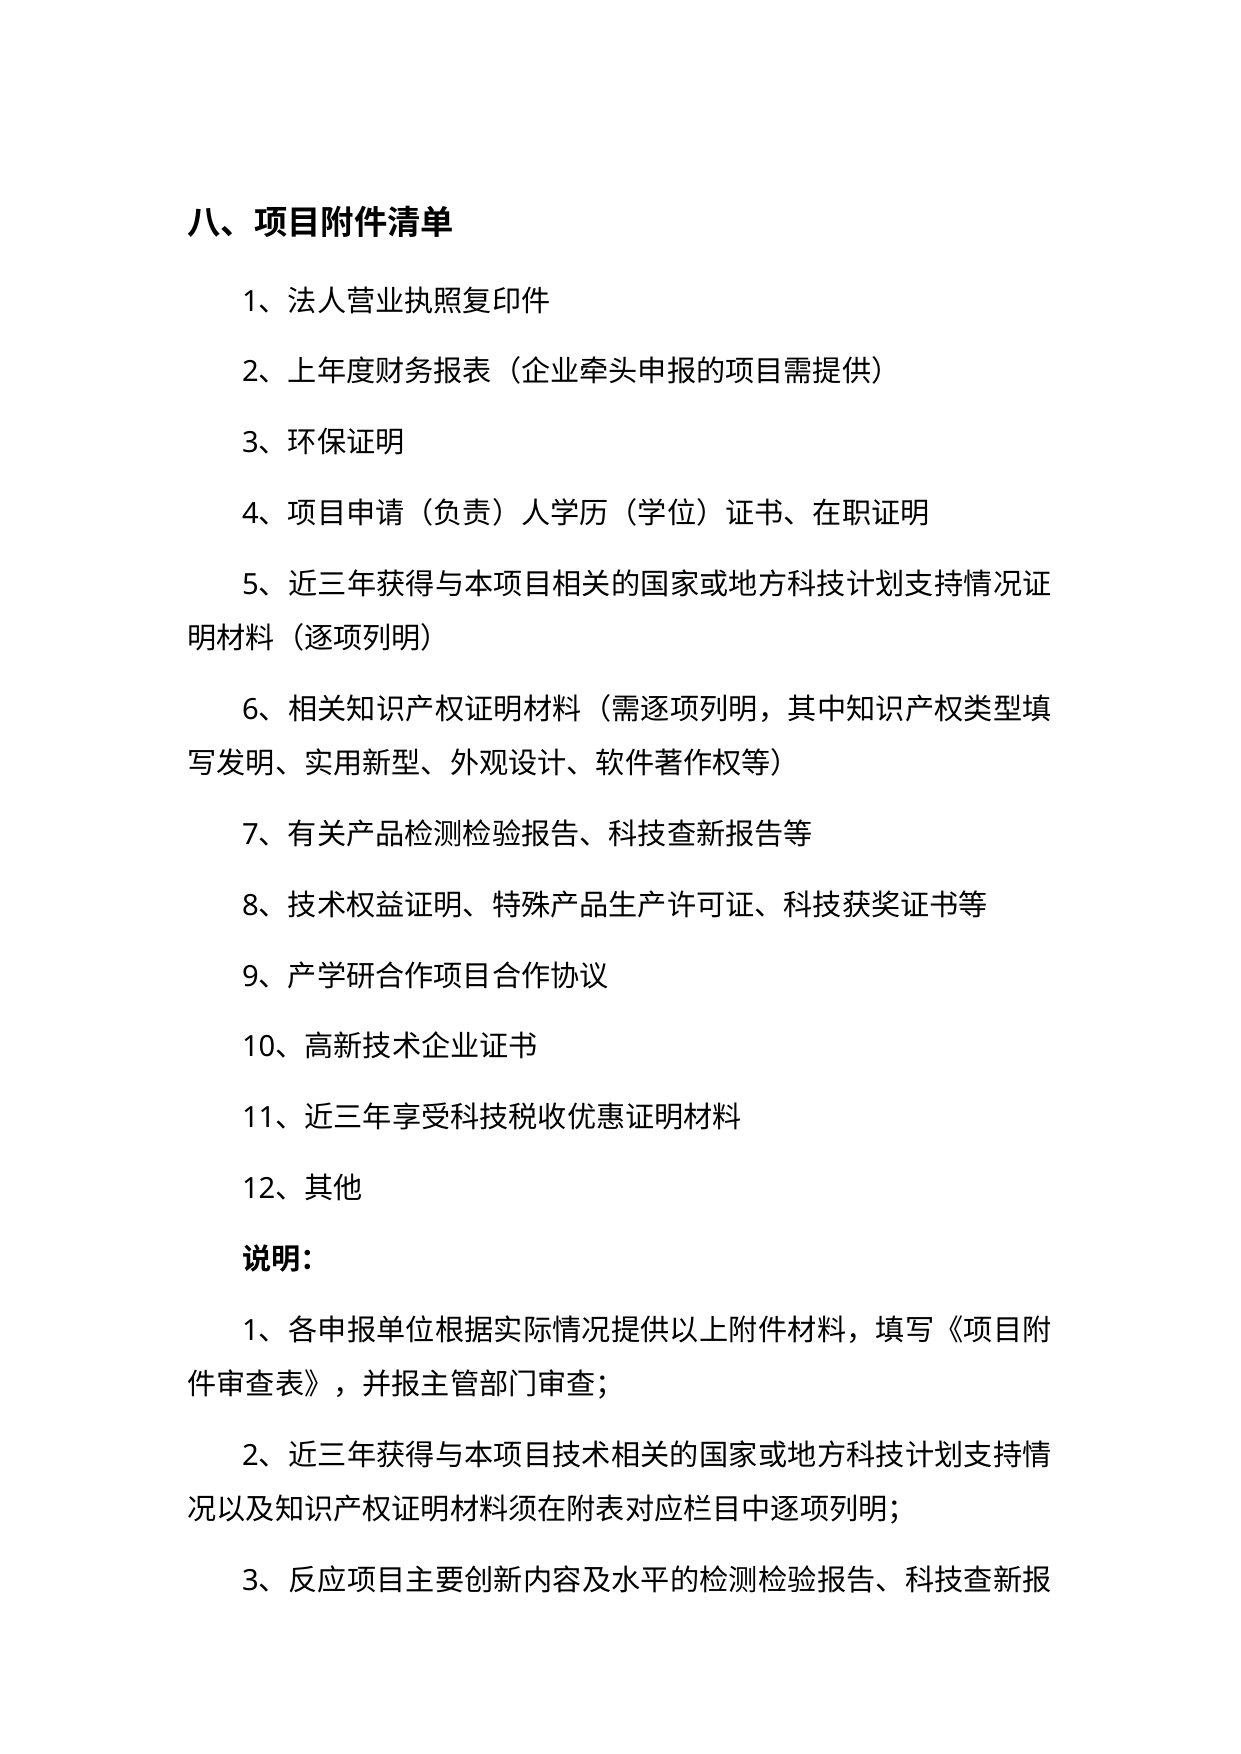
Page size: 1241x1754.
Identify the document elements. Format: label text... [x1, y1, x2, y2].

text 1、法人营业执照复印件 [187, 268, 1053, 322]
text 8、技术权益证明、特殊产品生产许可证、科技获奖证书等 [187, 872, 1053, 926]
text 3、环保证明 [187, 409, 1053, 463]
text 10、高新技术企业证书 [187, 1013, 1053, 1068]
text 2、近三年获得与本项目技术相关的国家或地方科技计划支持情况以及知识产权证明材料须在附表对应栏目中逐项列明； [187, 1422, 1053, 1530]
text 4、项目申请（负责）人学历（学位）证书、在职证明 [187, 480, 1053, 534]
text 八、项目附件清单 [187, 196, 1053, 244]
text 12、其他 [187, 1155, 1053, 1209]
text 1、各申报单位根据实际情况提供以上附件材料，填写《项目附件审查表》，并报主管部门审查； [187, 1297, 1053, 1405]
text 9、产学研合作项目合作协议 [187, 943, 1053, 997]
text 6、相关知识产权证明材料（需逐项列明，其中知识产权类型填写发明、实用新型、外观设计、软件著作权等） [187, 676, 1053, 784]
text 5、近三年获得与本项目相关的国家或地方科技计划支持情况证明材料（逐项列明） [187, 551, 1053, 659]
text 2、上年度财务报表（企业牵头申报的项目需提供） [187, 338, 1053, 393]
text 说明： [187, 1226, 1053, 1280]
text 11、近三年享受科技税收优惠证明材料 [187, 1084, 1053, 1138]
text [187, 1547, 1053, 1601]
text 7、有关产品检测检验报告、科技查新报告等 [187, 801, 1053, 855]
